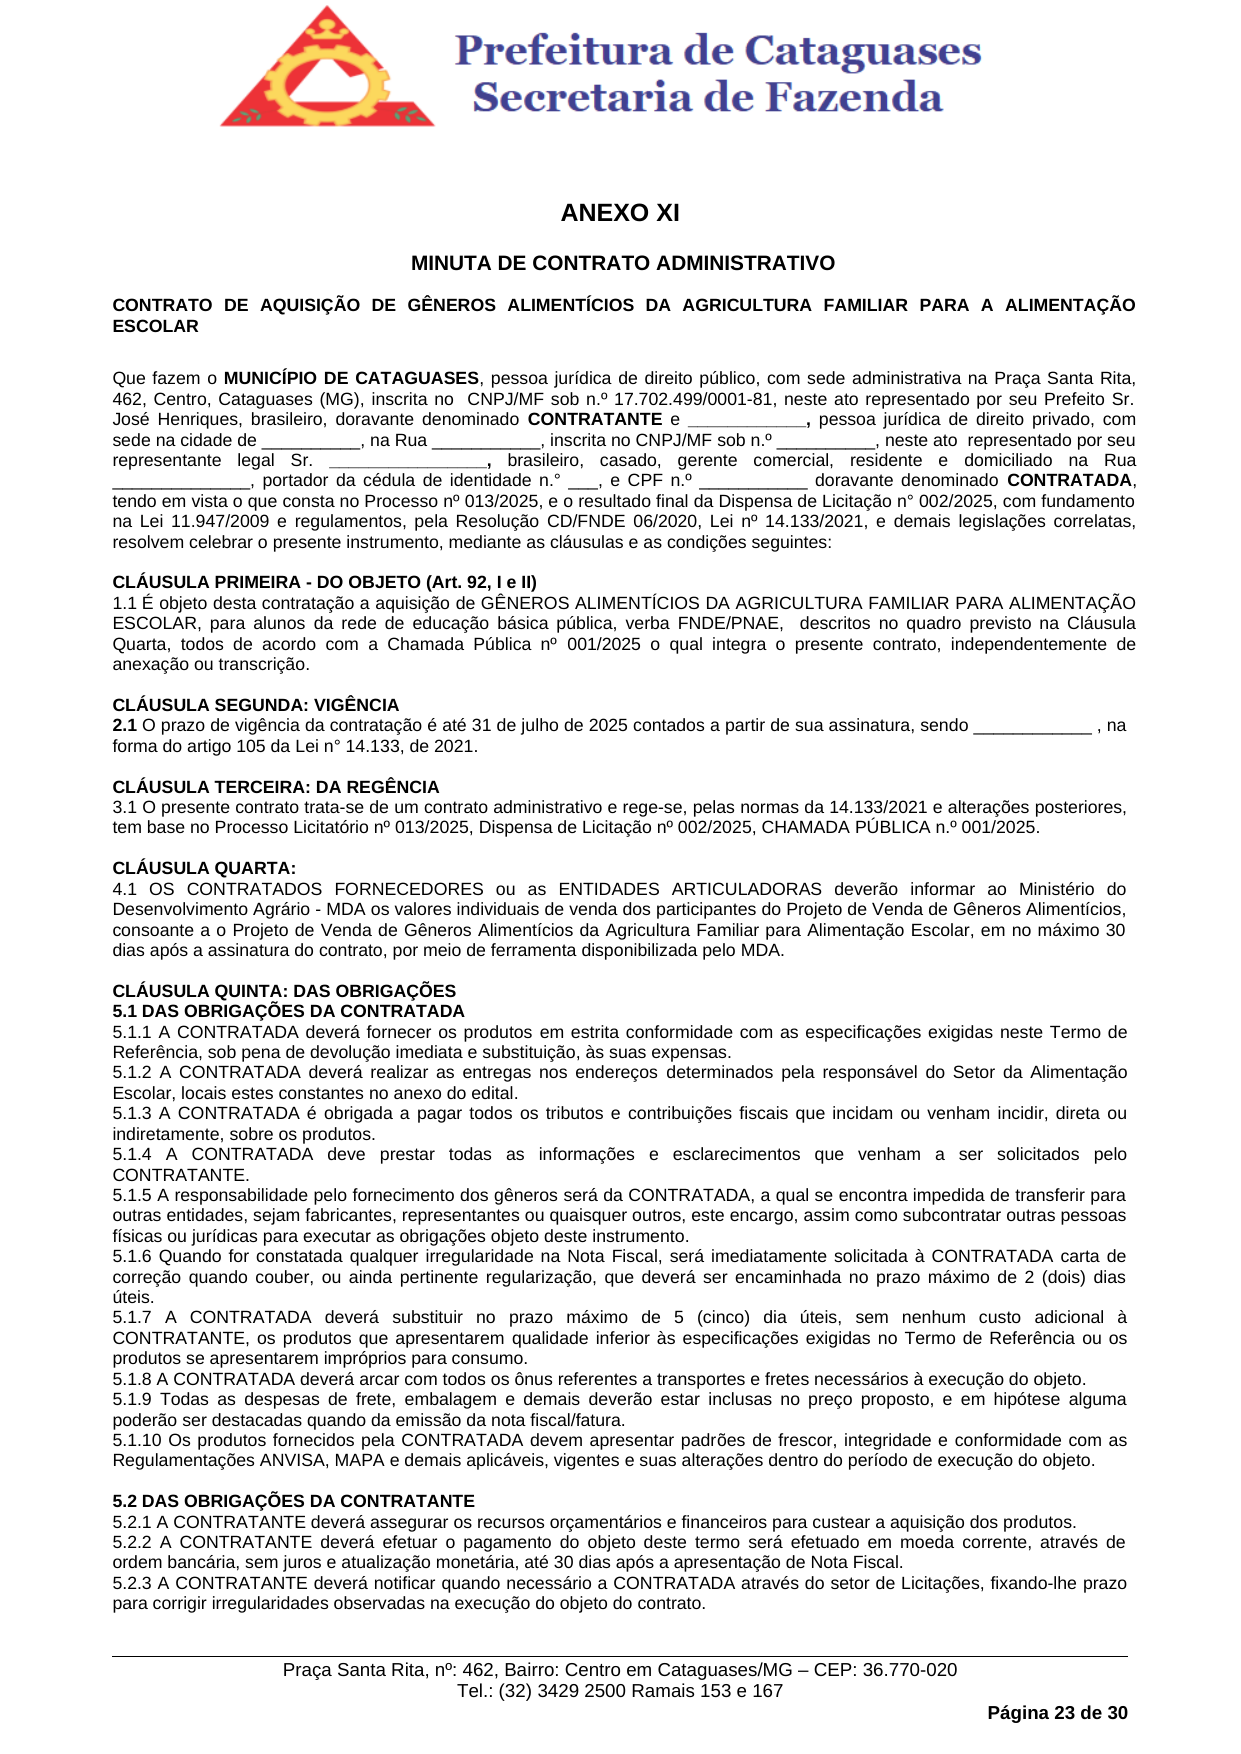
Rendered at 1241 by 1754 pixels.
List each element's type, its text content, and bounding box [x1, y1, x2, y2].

text CLÁUSULA TERCEIRA: DA REGÊNCIA [112, 776, 1128, 797]
list 5.1.1 A CONTRATADA deverá fornecer os produtos em estrita conformidade com as especificações exigidas neste Termo de Referência, sob pena de devolução imediata e substituição, às suas expensas. [112, 1021, 1128, 1062]
text Que fazem o MUNICÍPIO DE CATAGUASES, pessoa jurídica de direito público, com sede administrativa na Praça Santa Rita, 462, Centro, Cataguases (MG), inscrita no CNPJ/MF sob n.º 17.702.499/0001-81, neste ato representado por seu Prefeito Sr. José Henriques, brasileiro, doravante denominado CONTRATANTE e ____________, pessoa jurídica de direito privado, com sede na cidade de __________, na Rua ___________, inscrita no CNPJ/MF sob n.º __________, neste ato representado por seu representante legal Sr. ________________, brasileiro, casado, gerente comercial, residente e domiciliado na Rua ______________, portador da cédula de identidade n.° ___, e CPF n.º ___________ doravante denominado CONTRATADA, tendo em vista o que consta no Processo nº 013/2025, e o resultado final da Dispensa de Licitação n° 002/2025, com fundamento na Lei 11.947/2009 e regulamentos, pela Resolução CD/FNDE 06/2020, Lei nº 14.133/2021, e demais legislações correlatas, resolvem celebrar o presente instrumento, mediante as cláusulas e as condições seguintes: [112, 368, 1137, 552]
list 5.2.3 A CONTRATANTE deverá notificar quando necessário a CONTRATADA através do setor de Licitações, fixando-lhe prazo para corrigir irregularidades observadas na execução do objeto do contrato. [112, 1573, 1128, 1613]
list 5.2.1 A CONTRATANTE deverá assegurar os recursos orçamentários e financeiros para custear a aquisição dos produtos. [112, 1511, 1128, 1532]
list 5.1.8 A CONTRATADA deverá arcar com todos os ônus referentes a transportes e fretes necessários à execução do objeto. [112, 1368, 1128, 1389]
text 2.1 O prazo de vigência da contratação é até 31 de julho de 2025 contados a partir de sua assinatura, sendo ____________ , na forma do artigo 105 da Lei n° 14.133, de 2021. [112, 715, 1128, 756]
text 5.1 DAS OBRIGAÇÕES DA CONTRATADA [112, 1001, 1128, 1021]
text 4.1 OS CONTRATADOS FORNECEDORES ou as ENTIDADES ARTICULADORAS deverão informar ao Ministério do Desenvolvimento Agrário - MDA os valores individuais de venda dos participantes do Projeto de Venda de Gêneros Alimentícios, consoante a o Projeto de Venda de Gêneros Alimentícios da Agricultura Familiar para Alimentação Escolar, em no máximo 30 dias após a assinatura do contrato, por meio de ferramenta disponibilizada pelo MDA. [112, 878, 1128, 960]
list 5.1.6 Quando for constatada qualquer irregularidade na Nota Fiscal, será imediatamente solicitada à CONTRATADA carta de correção quando couber, ou ainda pertinente regularização, que deverá ser encaminhada no prazo máximo de 2 (dois) dias úteis. [112, 1246, 1128, 1307]
list 5.1.5 A responsabilidade pelo fornecimento dos gêneros será da CONTRATADA, a qual se encontra impedida de transferir para outras entidades, sejam fabricantes, representantes ou quaisquer outros, este encargo, assim como subcontratar outras pessoas físicas ou jurídicas para executar as obrigações objeto deste instrumento. [112, 1185, 1128, 1246]
list 5.2.2 A CONTRATANTE deverá efetuar o pagamento do objeto deste termo será efetuado em moeda corrente, através de ordem bancária, sem juros e atualização monetária, até 30 dias após a apresentação de Nota Fiscal. [112, 1532, 1128, 1573]
list É objeto desta contratação a aquisição de GÊNEROS ALIMENTÍCIOS DA AGRICULTURA FAMILIAR PARA ALIMENTAÇÃO ESCOLAR, para alunos da rede de educação básica pública, verba FNDE/PNAE, descritos no quadro previsto na Cláusula Quarta, todos de acordo com a Chamada Pública nº 001/2025 o qual integra o presente contrato, independentemente de anexação ou transcrição. [112, 593, 1137, 674]
list 5.2 DAS OBRIGAÇÕES DA CONTRATANTE [112, 1491, 1128, 1511]
list 5.1.7 A CONTRATADA deverá substituir no prazo máximo de 5 (cinco) dia úteis, sem nenhum custo adicional à CONTRATANTE, os produtos que apresentarem qualidade inferior às especificações exigidas no Termo de Referência ou os produtos se apresentarem impróprios para consumo. [112, 1307, 1128, 1368]
list 5.1.9 Todas as despesas de frete, embalagem e demais deverão estar inclusas no preço proposto, e em hipótese alguma poderão ser destacadas quando da emissão da nota fiscal/fatura. [112, 1389, 1128, 1430]
text CONTRATO DE AQUISIÇÃO DE GÊNEROS ALIMENTÍCIOS DA AGRICULTURA FAMILIAR PARA A ALIMENTAÇÃO ESCOLAR [112, 295, 1137, 336]
text ANEXO XI [112, 198, 1128, 227]
list 5.1.4 A CONTRATADA deve prestar todas as informações e esclarecimentos que venham a ser solicitados pelo CONTRATANTE. [112, 1144, 1128, 1185]
picture [165, 0, 1075, 148]
text CLÁUSULA QUINTA: DAS OBRIGAÇÕES [112, 981, 1128, 1001]
list 5.1.2 A CONTRATADA deverá realizar as entregas nos endereços determinados pela responsável do Setor da Alimentação Escolar, locais estes constantes no anexo do edital. [112, 1062, 1128, 1103]
text CLÁUSULA PRIMEIRA - DO OBJETO (Art. 92, I e II) [112, 572, 1128, 593]
text CLÁUSULA SEGUNDA: VIGÊNCIA [112, 695, 1128, 715]
text CLÁUSULA QUARTA: [112, 858, 1128, 878]
text MINUTA DE CONTRATO ADMINISTRATIVO [112, 251, 1128, 274]
text 3.1 O presente contrato trata-se de um contrato administrativo e rege-se, pelas normas da 14.133/2021 e alterações posteriores, tem base no Processo Licitatório nº 013/2025, Dispensa de Licitação nº 002/2025, CHAMADA PÚBLICA n.º 001/2025. [112, 797, 1128, 838]
list 5.1.10 Os produtos fornecidos pela CONTRATADA devem apresentar padrões de frescor, integridade e conformidade com as Regulamentações ANVISA, MAPA e demais aplicáveis, vigentes e suas alterações dentro do período de execução do objeto. [112, 1430, 1128, 1471]
list 5.1.3 A CONTRATADA é obrigada a pagar todos os tributos e contribuições fiscais que incidam ou venham incidir, direta ou indiretamente, sobre os produtos. [112, 1103, 1128, 1144]
